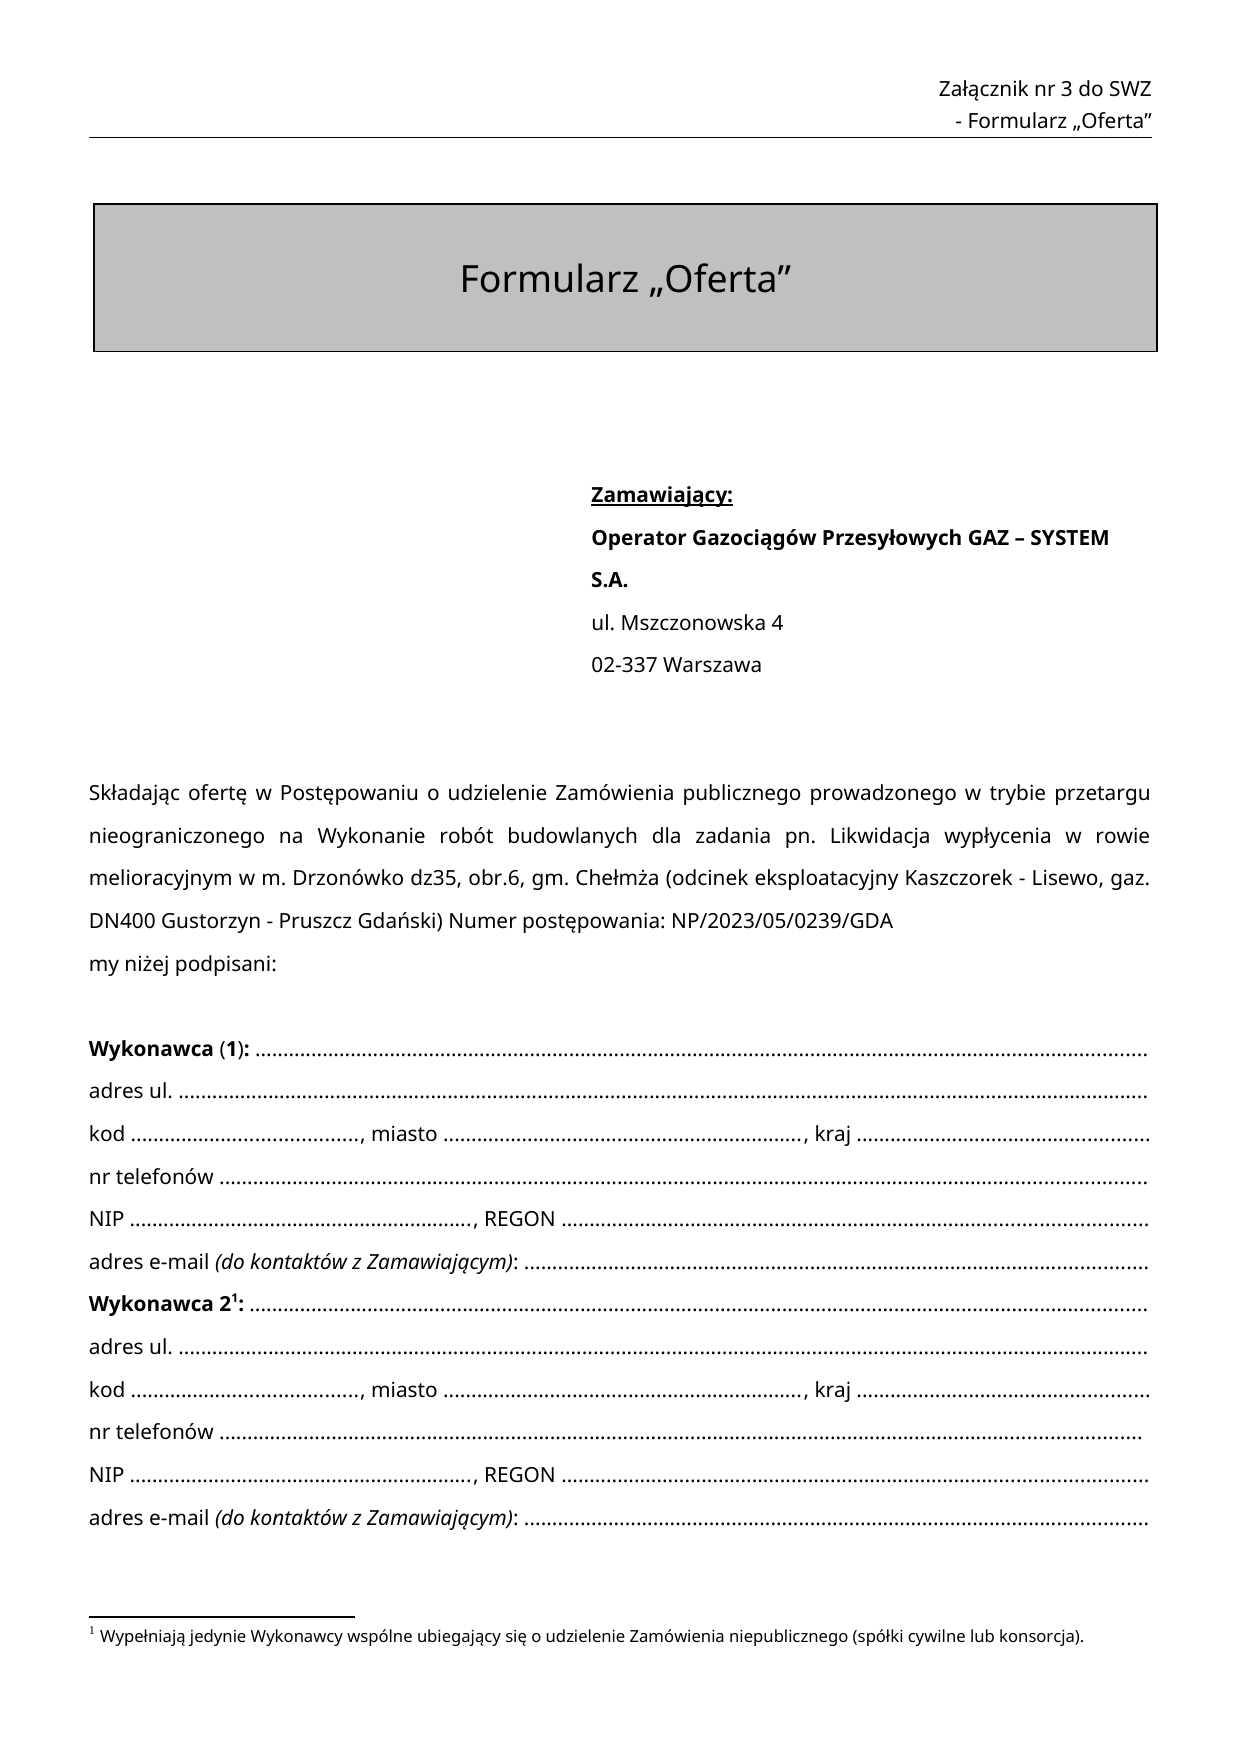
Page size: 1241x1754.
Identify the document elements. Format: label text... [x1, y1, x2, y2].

text adres e-mail (do kontaktów z Zamawiającym): [89, 1247, 1152, 1275]
text Operator Gazociągów Przesyłowych GAZ – SYSTEM S.A. [591, 523, 1152, 594]
text 02-337 Warszawa [591, 650, 1152, 679]
text Składając ofertę w Postępowaniu o udzielenie Zamówienia publicznego prowadzonego w trybie przetargu nieograniczonego na Wykonanie robót budowlanych dla zadania pn. Likwidacja wypłycenia w rowie melioracyjnym w m. Drzonówko dz35, obr.6, gm. Chełmża (odcinek eksploatacyjny Kaszczorek - Lisewo, gaz. DN400 Gustorzyn - Pruszcz Gdański) Numer postępowania: NP/2023/05/0239/GDA [89, 778, 1152, 934]
text kod , miasto , kraj [89, 1119, 1152, 1148]
text adres ul. [89, 1332, 1152, 1361]
text nr telefonów [89, 1417, 1152, 1446]
text my niżej podpisani: [89, 949, 1152, 977]
text NIP , REGON [89, 1460, 1152, 1488]
text Wykonawca 2: [89, 1289, 1152, 1318]
text adres ul. [89, 1077, 1152, 1105]
text Wykonawca (1): [89, 1034, 1152, 1062]
table_header Formularz „Oferta” [95, 205, 1156, 351]
text Zamawiający: [591, 480, 1152, 508]
text ul. Mszczonowska 4 [591, 608, 1152, 636]
text adres e-mail (do kontaktów z Zamawiającym): [89, 1503, 1152, 1531]
text NIP , REGON [89, 1204, 1152, 1233]
text kod , miasto , kraj [89, 1375, 1152, 1403]
text nr telefonów [89, 1162, 1152, 1190]
